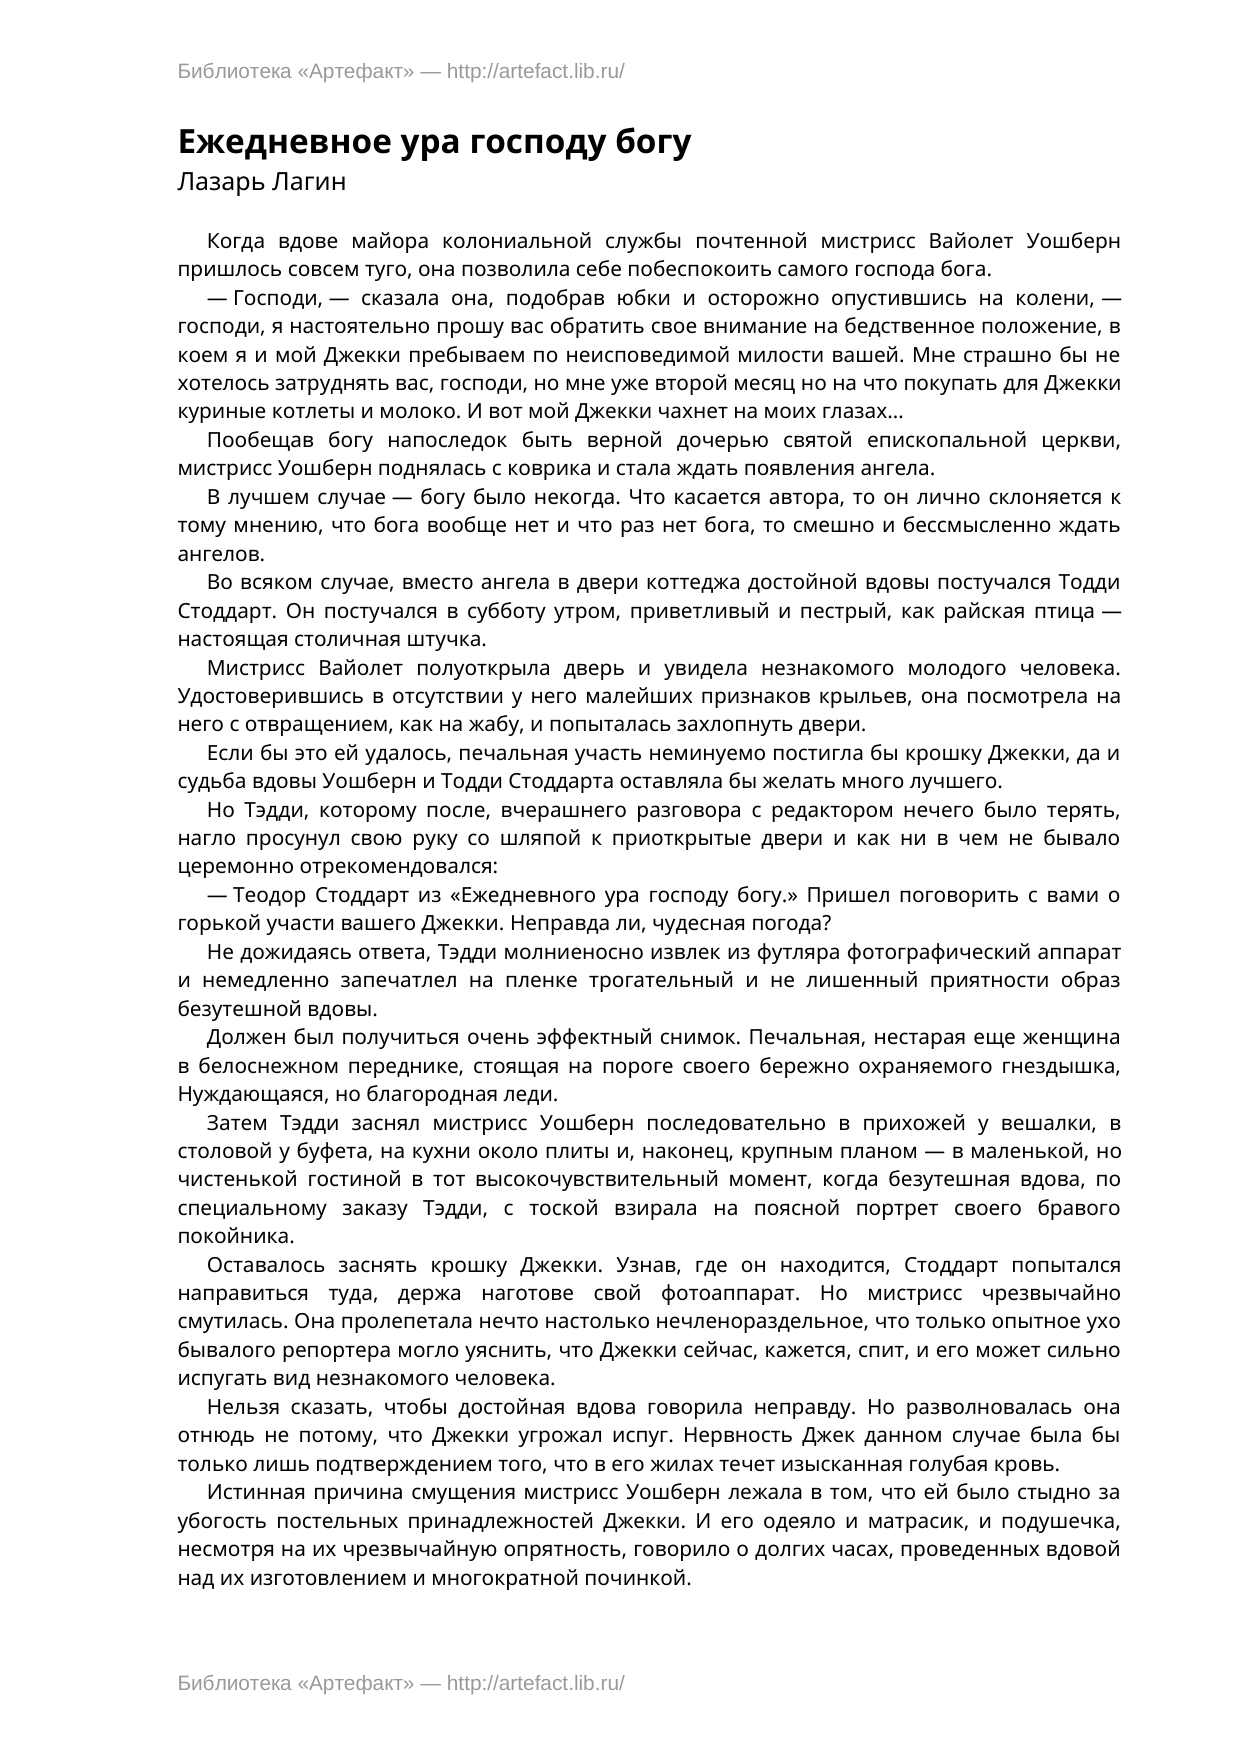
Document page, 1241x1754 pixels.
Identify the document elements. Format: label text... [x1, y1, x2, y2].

text Когда вдове майора колониальной службы почтенной мистрисс Вайолет Уошберн пришлось совсем туго, она позволила себе побеспокоить самого господа бога. [177, 226, 1122, 283]
text Мистрисс Вайолет полуоткрыла дверь и увидела незнакомого молодого человека. Удостоверившись в отсутствии у него малейших признаков крыльев, она посмотрела на него с отвращением, как на жабу, и попыталась захлопнуть двери. [177, 653, 1122, 738]
text Не дожидаясь ответа, Тэдди молниеносно извлек из футляра фотографический аппарат и немедленно запечатлел на пленке трогательный и не лишенный приятности образ безутешной вдовы. [177, 937, 1122, 1022]
text Во всяком случае, вместо ангела в двери коттеджа достойной вдовы постучался Тодди Стоддарт. Он постучался в субботу утром, приветливый и пестрый, как райская птица — настоящая столичная штучка. [177, 567, 1122, 653]
text Если бы это ей удалось, печальная участь неминуемо постигла бы крошку Джекки, да и судьба вдовы Уошберн и Тодди Стоддарта оставляла бы желать много лучшего. [177, 738, 1122, 795]
text — Господи, — сказала она, подобрав юбки и осторожно опустившись на колени, — господи, я настоятельно прошу вас обратить свое внимание на бедственное положение, в коем я и мой Джекки пребываем по неисповедимой милости вашей. Мне страшно бы не хотелось затруднять вас, господи, но мне уже второй месяц но на что покупать для Джекки куриные котлеты и молоко. И вот мой Джекки чахнет на моих глазах… [177, 283, 1122, 425]
text — Теодор Стоддарт из «Ежедневного ура господу богу.» Пришел поговорить с вами о горькой участи вашего Джекки. Неправда ли, чудесная погода? [177, 880, 1122, 937]
text Затем Тэдди заснял мистрисс Уошберн последовательно в прихожей у вешалки, в столовой у буфета, на кухни около плиты и, наконец, крупным планом — в маленькой, но чистенькой гостиной в тот высокочувствительный момент, когда безутешная вдова, по специальному заказу Тэдди, с тоской взирала на поясной портрет своего бравого покойника. [177, 1108, 1122, 1250]
text Пообещав богу напоследок быть верной дочерью святой епископальной церкви, мистрисс Уошберн поднялась с коврика и стала ждать появления ангела. [177, 425, 1122, 482]
text Лазарь Лагин [177, 163, 1122, 198]
text Нельзя сказать, чтобы достойная вдова говорила неправду. Но разволновалась она отнюдь не потому, что Джекки угрожал испуг. Нервность Джек данном случае была бы только лишь подтверждением того, что в его жилах течет изысканная голубая кровь. [177, 1392, 1122, 1477]
text Должен был получиться очень эффектный снимок. Печальная, нестарая еще женщина в белоснежном переднике, стоящая на пороге своего бережно охраняемого гнездышка, Нуждающаяся, но благородная леди. [177, 1022, 1122, 1108]
text В лучшем случае — богу было некогда. Что касается автора, то он лично склоняется к тому мнению, что бога вообще нет и что раз нет бога, то смешно и бессмысленно ждать ангелов. [177, 482, 1122, 567]
text Оставалось заснять крошку Джекки. Узнав, где он находится, Стоддарт попытался направиться туда, держа наготове свой фотоаппарат. Но мистрисс чрезвычайно смутилась. Она пролепетала нечто настолько нечленораздельное, что только опытное ухо бывалого репортера могло уяснить, что Джекки сейчас, кажется, спит, и его может сильно испугать вид незнакомого человека. [177, 1250, 1122, 1392]
text Истинная причина смущения мистрисс Уошберн лежала в том, что ей было стыдно за убогость постельных принадлежностей Джекки. И его одеяло и матрасик, и подушечка, несмотря на их чрезвычайную опрятность, говорило о долгих часах, проведенных вдовой над их изготовлением и многократной починкой. [177, 1477, 1122, 1591]
text Но Тэдди, которому после, вчерашнего разговора с редактором нечего было терять, нагло просунул свою руку со шляпой к приоткрытые двери и как ни в чем не бывало церемонно отрекомендовался: [177, 795, 1122, 880]
subtitle Ежедневное ура господу богу [177, 118, 1122, 163]
